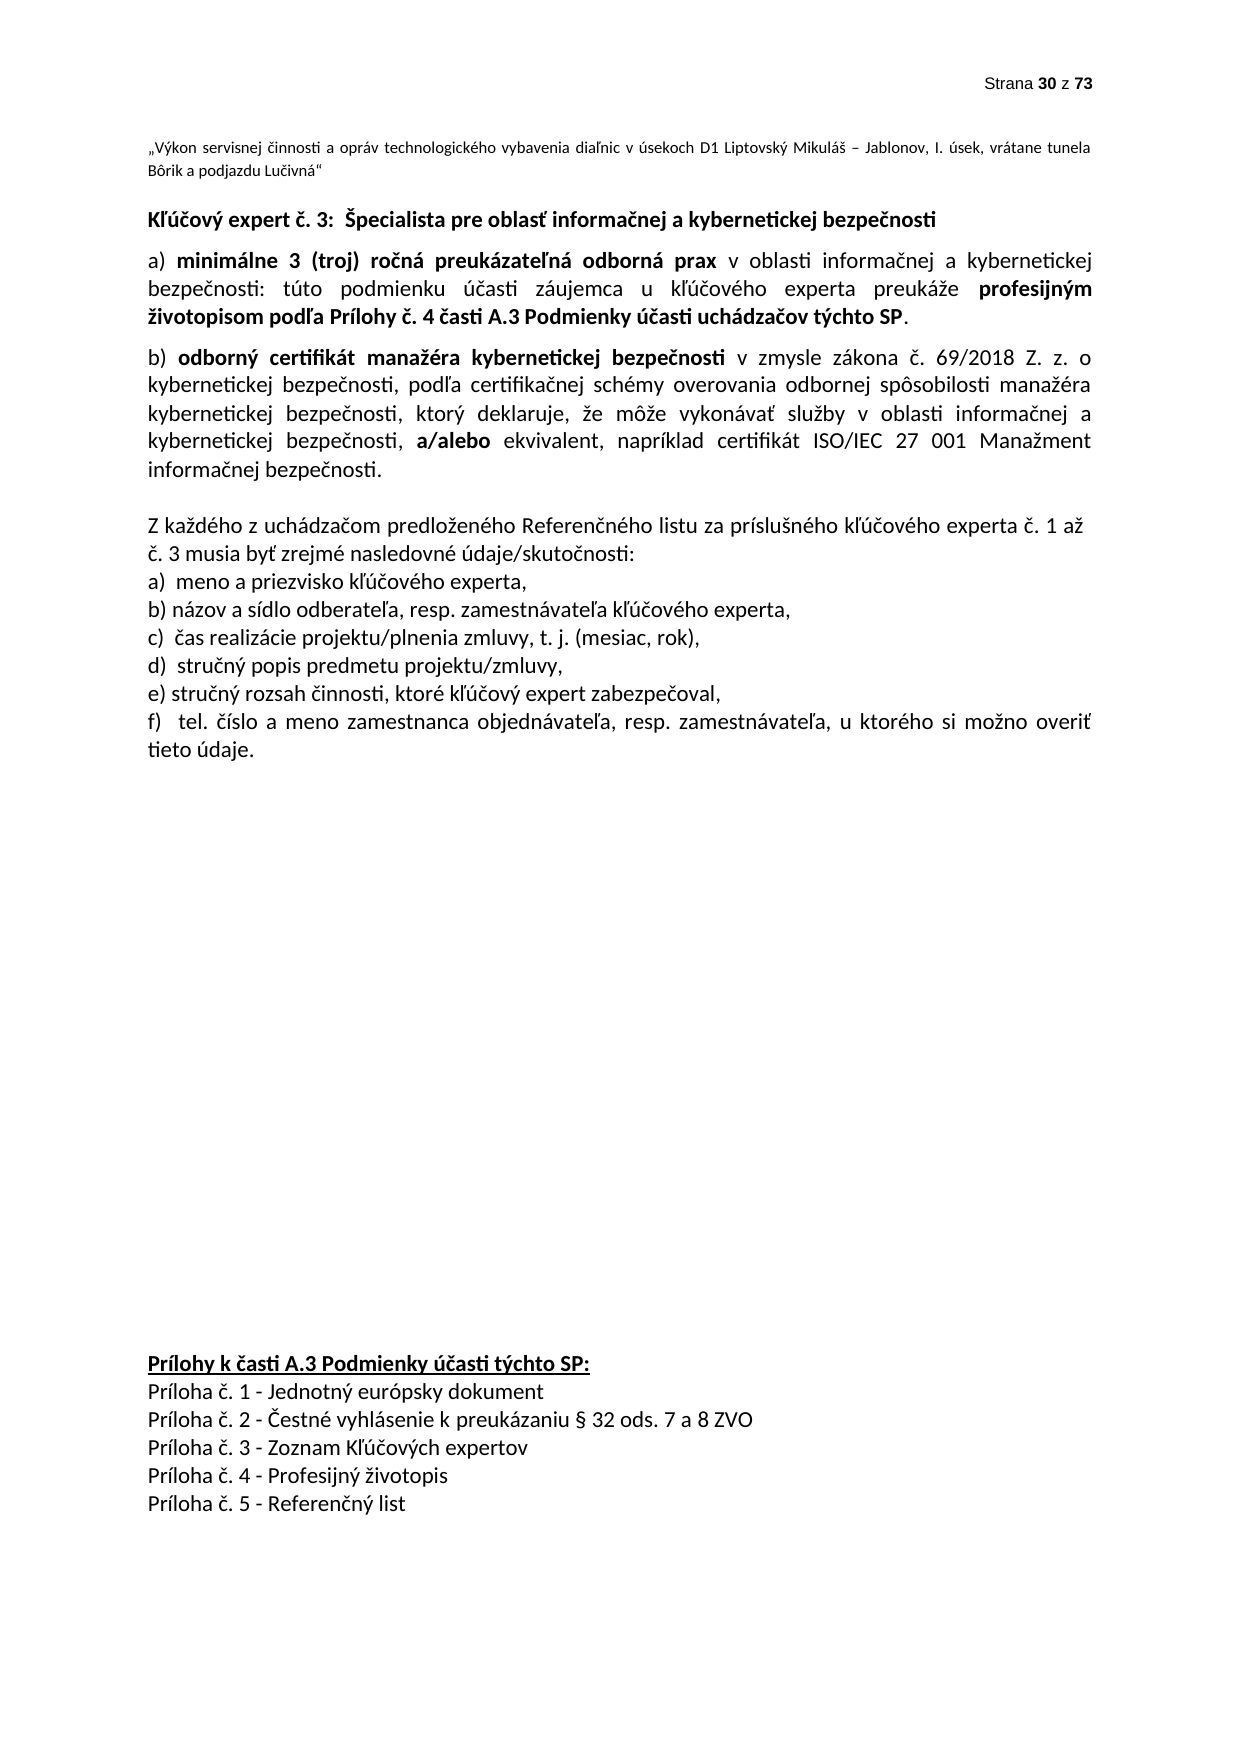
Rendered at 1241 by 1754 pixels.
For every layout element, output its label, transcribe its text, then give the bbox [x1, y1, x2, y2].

text d) stručný popis predmetu projektu/zmluvy, [148, 651, 1092, 679]
text b) názov a sídlo odberateľa, resp. zamestnávateľa kľúčového experta, [148, 595, 1092, 623]
text Z každého z uchádzačom predloženého Referenčného listu za príslušného kľúčového experta č. 1 až č. 3 musia byť zrejmé nasledovné údaje/skutočnosti: [148, 511, 1092, 567]
text Kľúčový expert č. 3: Špecialista pre oblasť informačnej a kybernetickej bezpečnosti [148, 206, 1092, 233]
text b) odborný certifikát manažéra kybernetickej bezpečnosti v zmysle zákona č. 69/2018 Z. z. o kybernetickej bezpečnosti, podľa certifikačnej schémy overovania odbornej spôsobilosti manažéra kybernetickej bezpečnosti, ktorý deklaruje, že môže vykonávať služby v oblasti informačnej a kybernetickej bezpečnosti, a/alebo ekvivalent, napríklad certifikát ISO/IEC 27 001 Manažment informačnej bezpečnosti. [148, 343, 1092, 483]
text Príloha č. 3 - Zoznam Kľúčových expertov [148, 1433, 1092, 1461]
text a) meno a priezvisko kľúčového experta, [148, 567, 1092, 595]
text Príloha č. 4 - Profesijný životopis [148, 1461, 1092, 1489]
text a) minimálne 3 (troj) ročná preukázateľná odborná prax v oblasti informačnej a kybernetickej bezpečnosti: túto podmienku účasti záujemca u kľúčového experta preukáže profesijným životopisom podľa Prílohy č. 4 časti A.3 Podmienky účasti uchádzačov týchto SP. [148, 246, 1092, 330]
text Prílohy k časti A.3 Podmienky účasti týchto SP: [148, 1349, 1092, 1377]
text Príloha č. 5 - Referenčný list [148, 1489, 1092, 1517]
text c) čas realizácie projektu/plnenia zmluvy, t. j. (mesiac, rok), [148, 623, 1092, 651]
text e) stručný rozsah činnosti, ktoré kľúčový expert zabezpečoval, [148, 679, 1092, 707]
text f) tel. číslo a meno zamestnanca objednávateľa, resp. zamestnávateľa, u ktorého si možno overiť tieto údaje. [148, 707, 1092, 763]
text Príloha č. 1 - Jednotný európsky dokument [148, 1377, 1092, 1405]
text Príloha č. 2 - Čestné vyhlásenie k preukázaniu § 32 ods. 7 a 8 ZVO [148, 1405, 1092, 1433]
